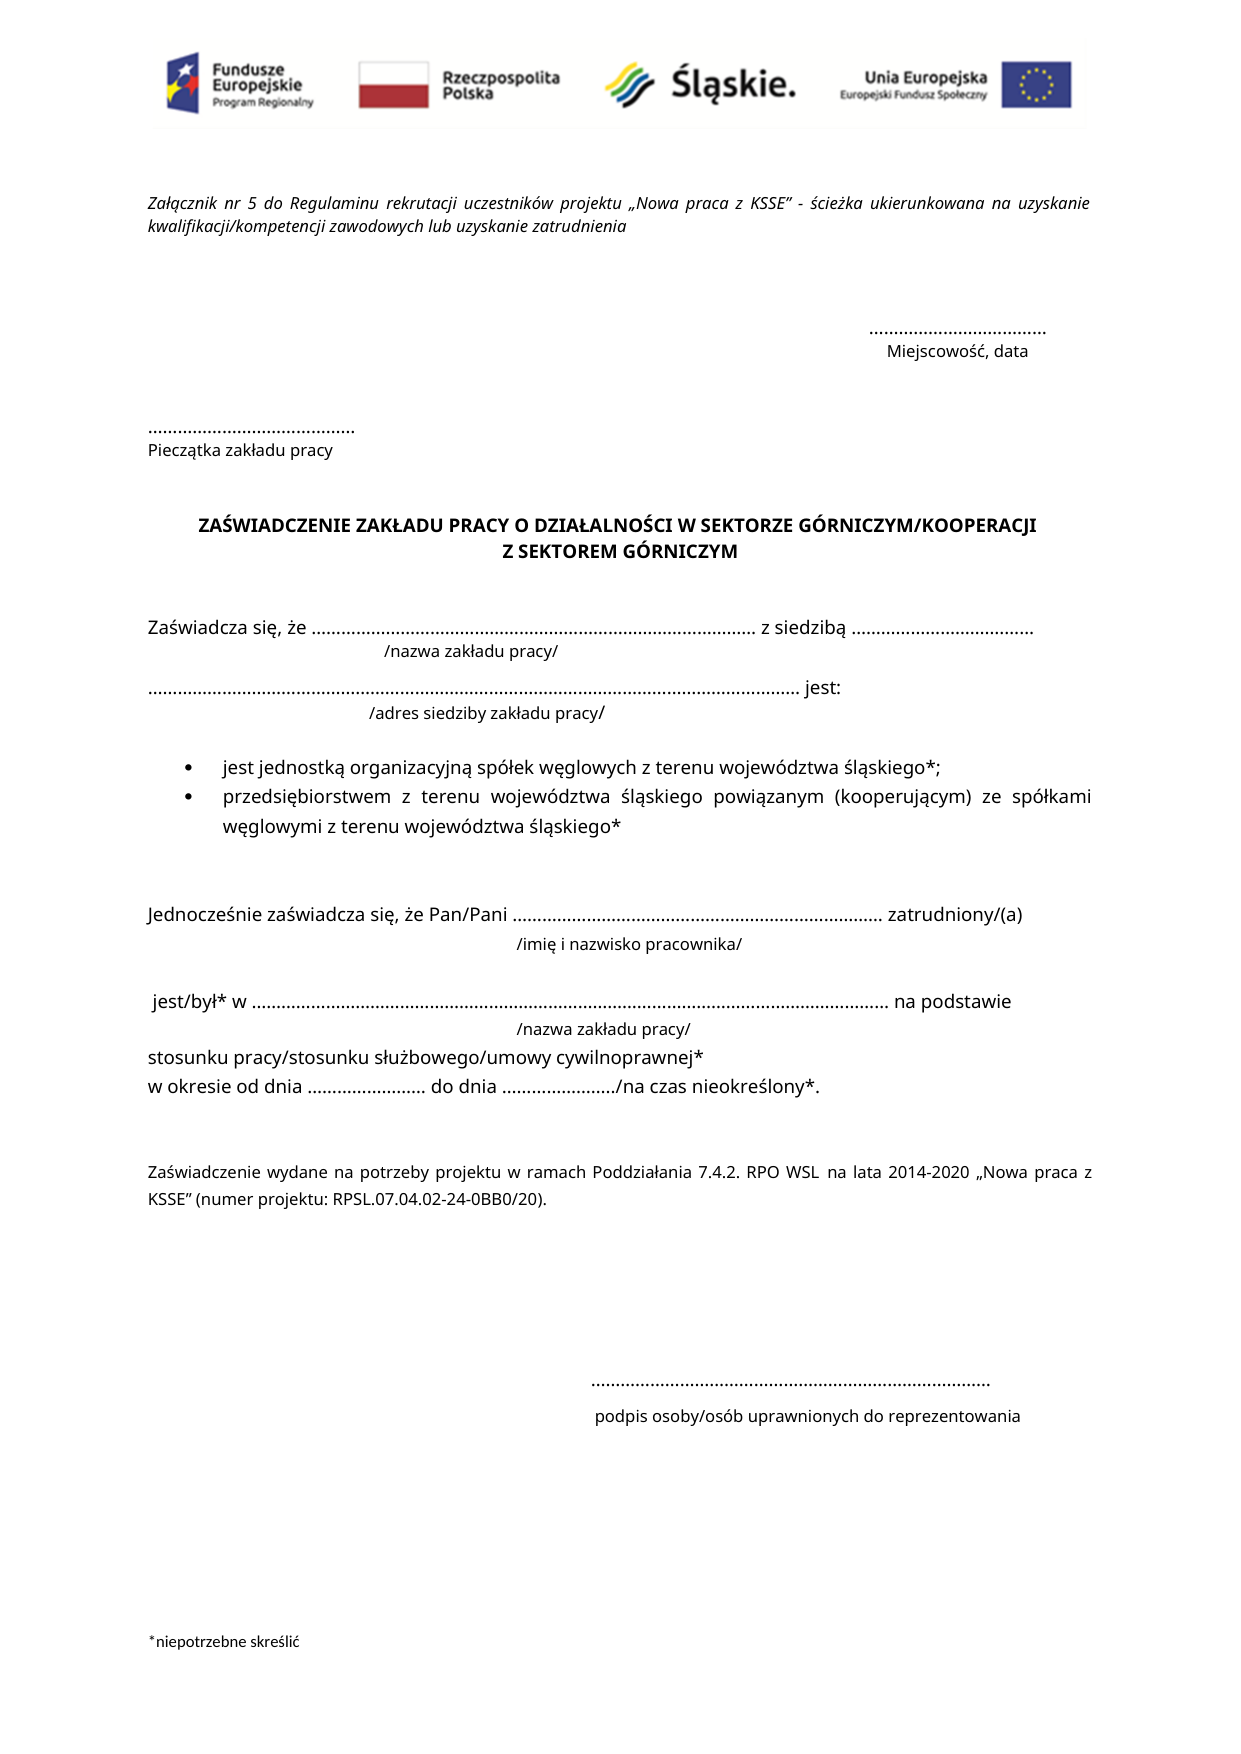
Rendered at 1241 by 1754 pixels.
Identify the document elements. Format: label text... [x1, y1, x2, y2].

text Zaświadczenie wydane na potrzeby projektu w ramach Poddziałania 7.4.2. RPO WSL na lata 2014-2020 „Nowa praca z KSSE” (numer projektu: RPSL.07.04.02-24-0BB0/20). [148, 1161, 1093, 1210]
text Załącznik nr 5 do Regulaminu rekrutacji uczestników projektu „Nowa praca z KSSE” - ścieżka ukierunkowana na uzyskanie kwalifikacji/kompetencji zawodowych lub uzyskanie zatrudnienia [148, 192, 1093, 237]
text Pieczątka zakładu pracy [148, 439, 1093, 461]
text /nazwa zakładu pracy/ [384, 640, 1093, 663]
text ……………………………………………………………………… [590, 1366, 1093, 1392]
text …………………………………… [148, 413, 1093, 439]
text w okresie od dnia …………………… do dnia …………………../na czas nieokreślony*. [148, 1073, 1093, 1099]
text Miejscowość, data [748, 339, 1093, 362]
text stosunku pracy/stosunku służbowego/umowy cywilnoprawnej* [148, 1044, 1093, 1069]
text ……………………………… [749, 314, 1093, 339]
text Jednocześnie zaświadcza się, że Pan/Pani ………………………………………………………………… zatrudniony/(a) /imię i nazwisko pracownika/ [148, 901, 1093, 956]
text /nazwa zakładu pracy/ [443, 1018, 1093, 1041]
text Zaświadcza się, że ……………………………………………………………………………… z siedzibą ………………………….…… [148, 614, 1093, 640]
text ZAŚWIADCZENIE ZAKŁADU PRACY O DZIAŁALNOŚCI W SEKTORZE GÓRNICZYM/KOOPERACJI Z SEKTOREM GÓRNICZYM [148, 512, 1093, 563]
text …………………………………………………………………………………………………………………… jest: [148, 674, 1093, 700]
list przedsiębiorstwem z terenu województwa śląskiego powiązanym (kooperującym) ze spółkami węglowymi z terenu województwa śląskiego* [185, 784, 1093, 838]
text jest/był* w ………………………………………………………………………………………………………………… na podstawie [148, 989, 1093, 1014]
text /adres siedziby zakładu pracy/ [295, 700, 1093, 725]
picture [152, 38, 1088, 130]
text podpis osoby/osób uprawnionych do reprezentowania [590, 1404, 1093, 1427]
list jest jednostką organizacyjną spółek węglowych z terenu województwa śląskiego*; [185, 754, 1093, 780]
